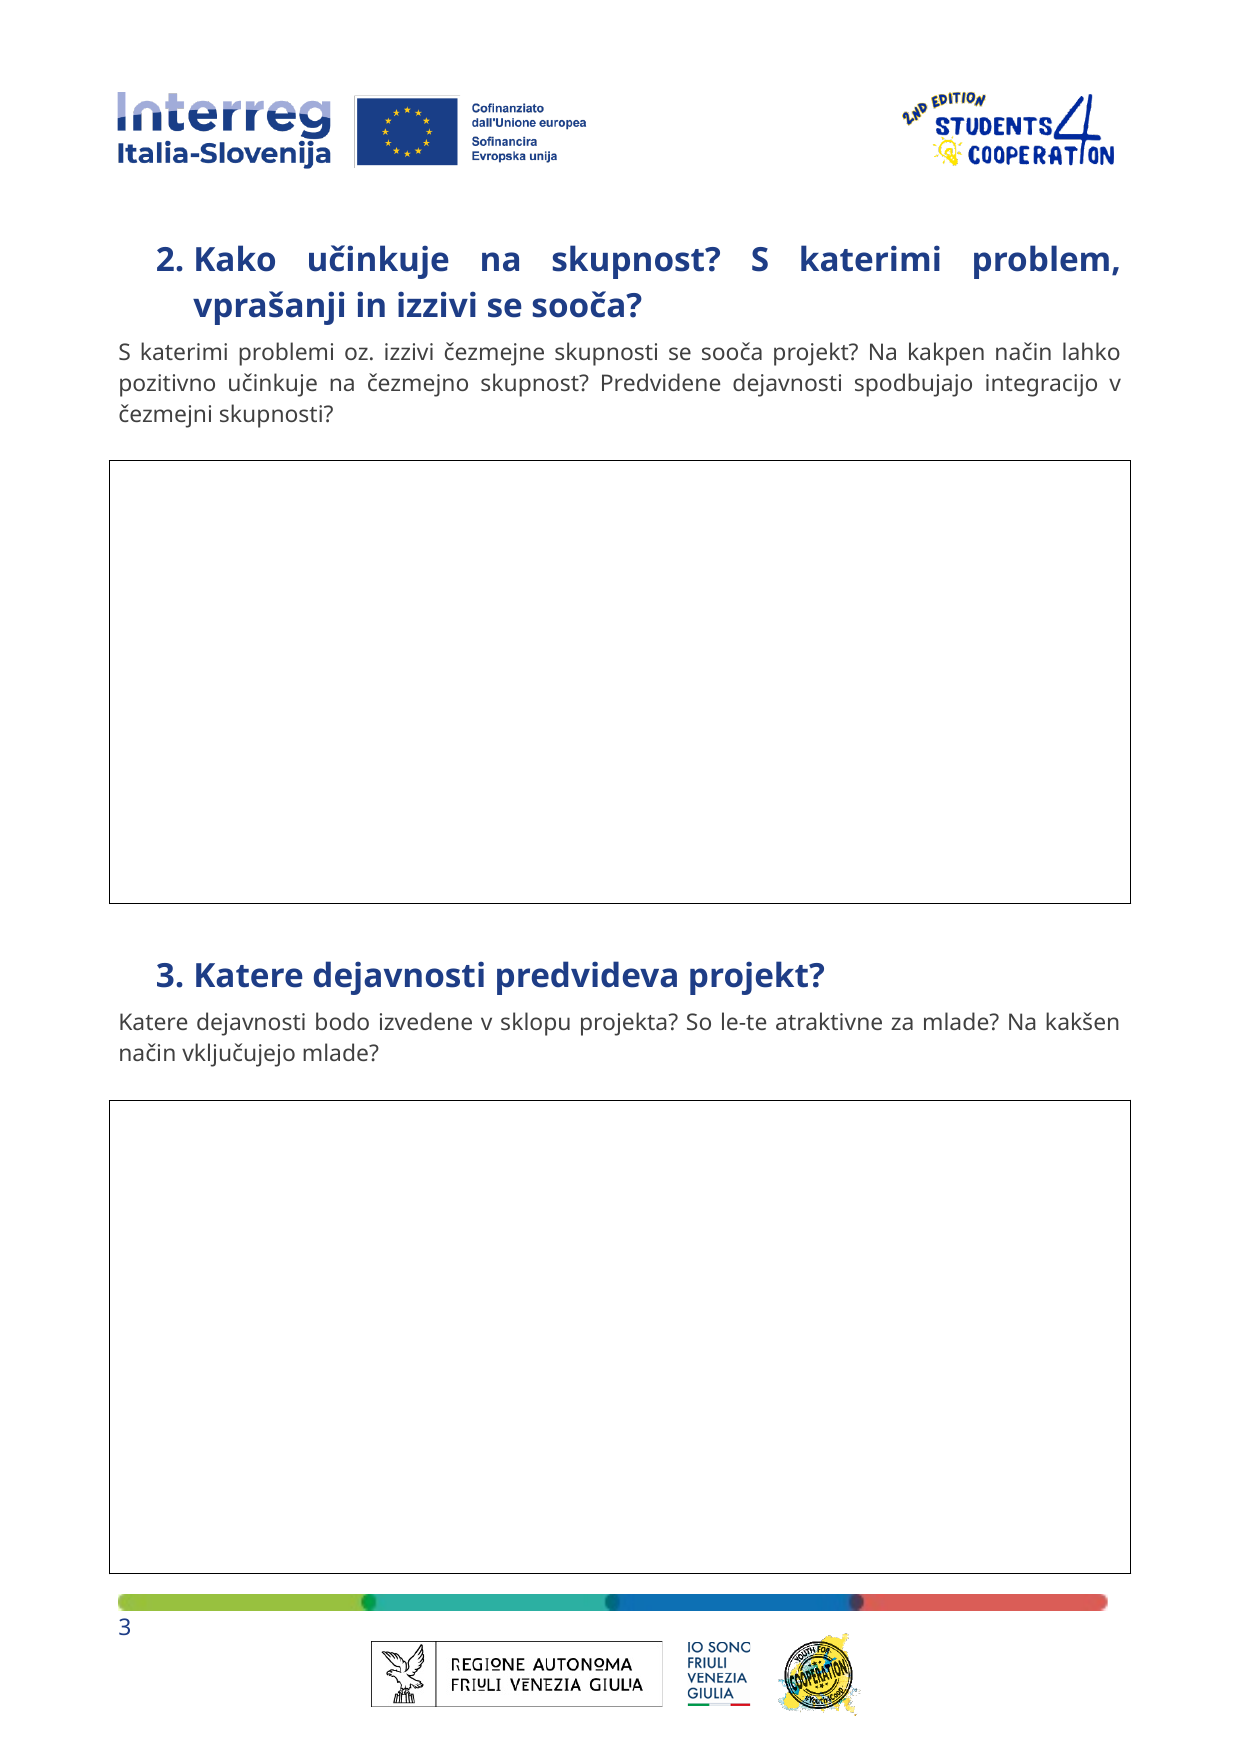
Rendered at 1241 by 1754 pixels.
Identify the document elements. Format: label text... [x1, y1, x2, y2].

picture [118, 1594, 612, 1611]
picture [896, 80, 1123, 172]
text S katerimi problemi oz. izzivi čezmejne skupnosti se sooča projekt? Na kakpen način lahko pozitivno učinkuje na čezmejno skupnost? Predvidene dejavnosti spodbujajo integracijo v čezmejni skupnosti? [118, 335, 1122, 429]
picture [117, 92, 605, 173]
picture [371, 1641, 663, 1707]
picture [619, 1594, 1108, 1611]
picture [687, 1642, 750, 1706]
subtitle Kako učinkuje na skupnost? S katerimi problem, vprašanji in izzivi se sooča? [156, 236, 1122, 327]
picture [773, 1628, 862, 1718]
text Katere dejavnosti bodo izvedene v sklopu projekta? So le-te atraktivne za mlade? Na kakšen način vključujejo mlade? [118, 1006, 1122, 1068]
subtitle Katere dejavnosti predvideva projekt? [156, 952, 1122, 997]
